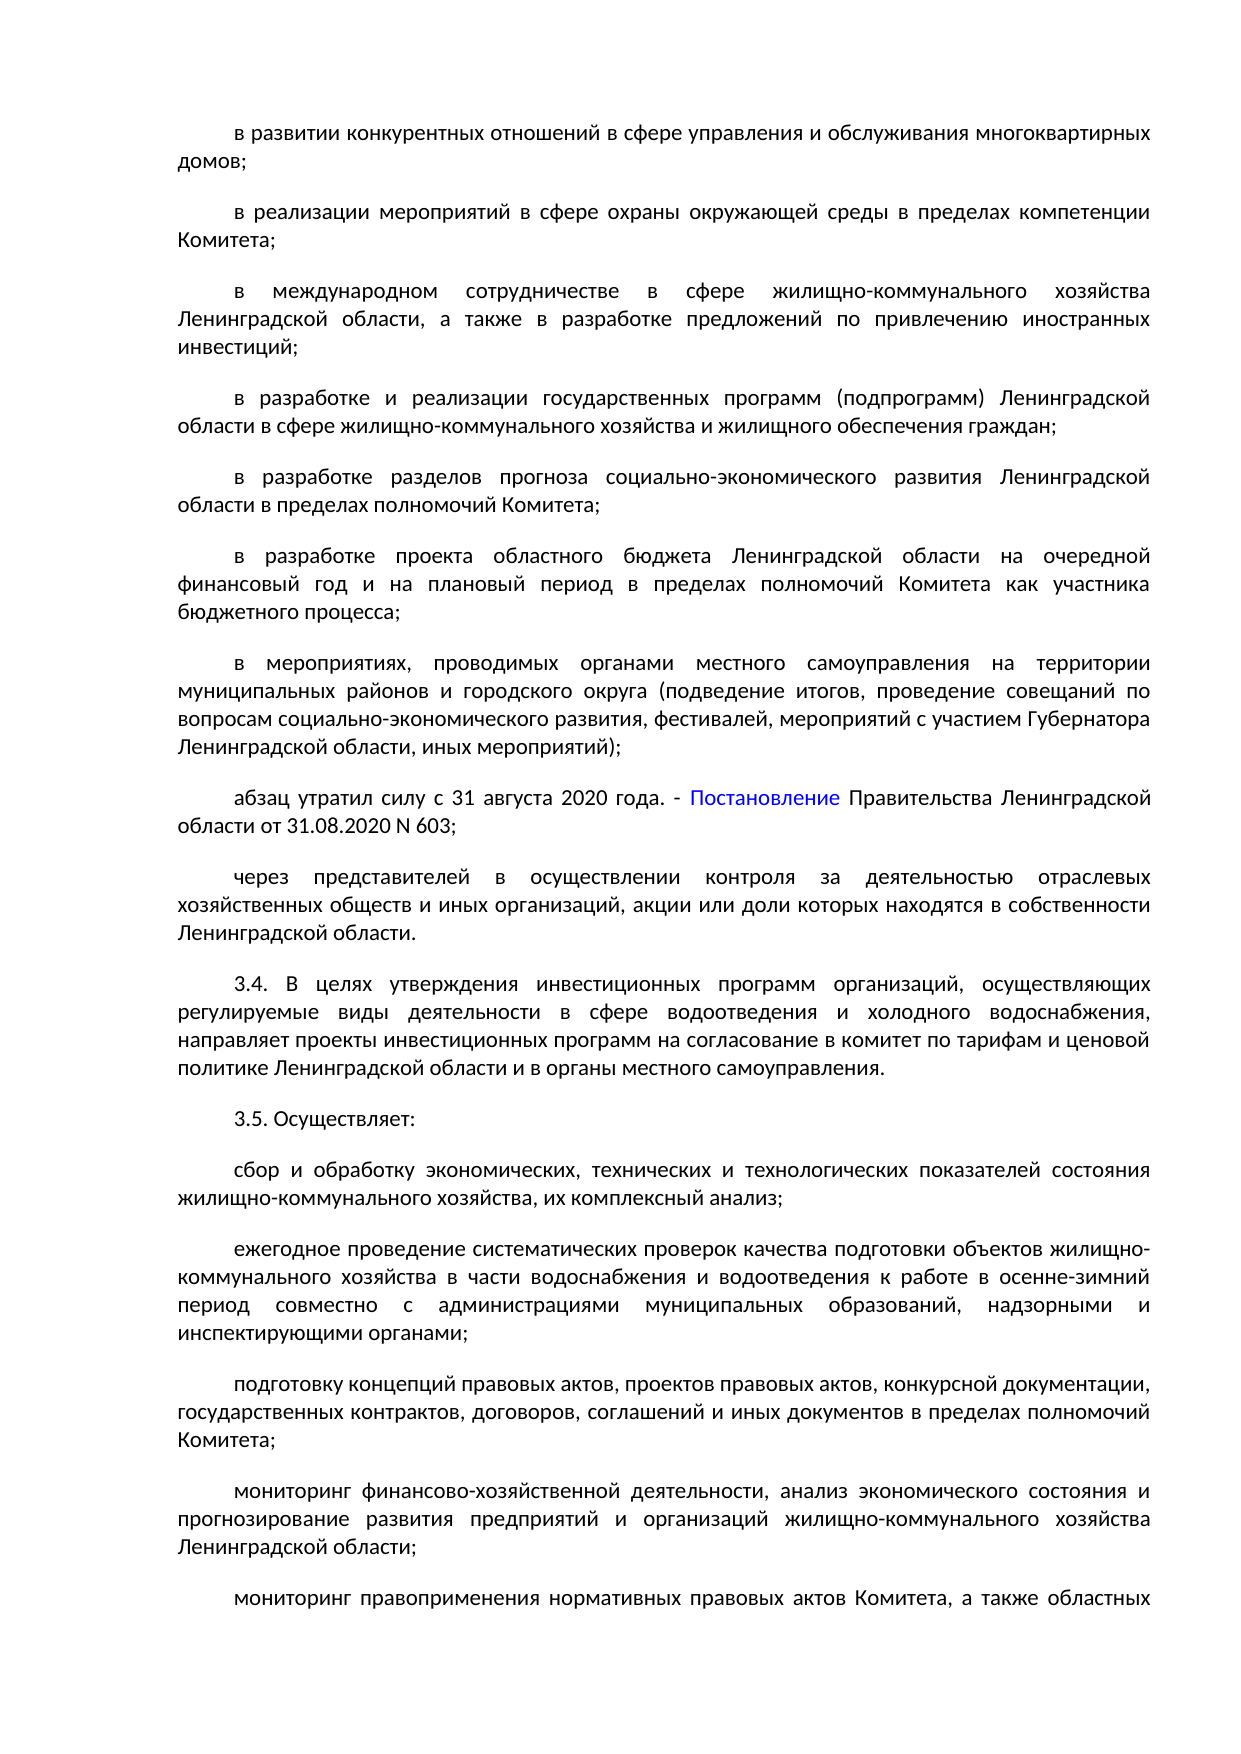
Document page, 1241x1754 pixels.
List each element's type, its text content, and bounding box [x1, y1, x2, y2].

text в разработке и реализации государственных программ (подпрограмм) Ленинградской области в сфере жилищно-коммунального хозяйства и жилищного обеспечения граждан; [177, 383, 1152, 439]
text в реализации мероприятий в сфере охраны окружающей среды в пределах компетенции Комитета; [177, 197, 1152, 253]
text в разработке проекта областного бюджета Ленинградской области на очередной финансовый год и на плановый период в пределах полномочий Комитета как участника бюджетного процесса; [177, 541, 1152, 625]
text через представителей в осуществлении контроля за деятельностью отраслевых хозяйственных обществ и иных организаций, акции или доли которых находятся в собственности Ленинградской области. [177, 862, 1152, 946]
text в разработке разделов прогноза социально-экономического развития Ленинградской области в пределах полномочий Комитета; [177, 462, 1152, 518]
text в мероприятиях, проводимых органами местного самоуправления на территории муниципальных районов и городского округа (подведение итогов, проведение совещаний по вопросам социально-экономического развития, фестивалей, мероприятий с участием Губернатора Ленинградской области, иных мероприятий); [177, 648, 1152, 760]
text сбор и обработку экономических, технических и технологических показателей состояния жилищно-коммунального хозяйства, их комплексный анализ; [177, 1155, 1152, 1211]
text в развитии конкурентных отношений в сфере управления и обслуживания многоквартирных домов; [177, 118, 1152, 174]
text ежегодное проведение систематических проверок качества подготовки объектов жилищно-коммунального хозяйства в части водоснабжения и водоотведения к работе в осенне-зимний период совместно с администрациями муниципальных образований, надзорными и инспектирующими органами; [177, 1234, 1152, 1346]
text 3.4. В целях утверждения инвестиционных программ организаций, осуществляющих регулируемые виды деятельности в сфере водоотведения и холодного водоснабжения, направляет проекты инвестиционных программ на согласование в комитет по тарифам и ценовой политике Ленинградской области и в органы местного самоуправления. [177, 969, 1152, 1081]
text абзац утратил силу с 31 августа 2020 года. - Постановление Правительства Ленинградской области от 31.08.2020 N 603; [177, 783, 1152, 839]
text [177, 1583, 1152, 1611]
text в международном сотрудничестве в сфере жилищно-коммунального хозяйства Ленинградской области, а также в разработке предложений по привлечению иностранных инвестиций; [177, 276, 1152, 360]
text 3.5. Осуществляет: [177, 1104, 1152, 1132]
text мониторинг финансово-хозяйственной деятельности, анализ экономического состояния и прогнозирование развития предприятий и организаций жилищно-коммунального хозяйства Ленинградской области; [177, 1476, 1152, 1560]
text подготовку концепций правовых актов, проектов правовых актов, конкурсной документации, государственных контрактов, договоров, соглашений и иных документов в пределах полномочий Комитета; [177, 1369, 1152, 1453]
